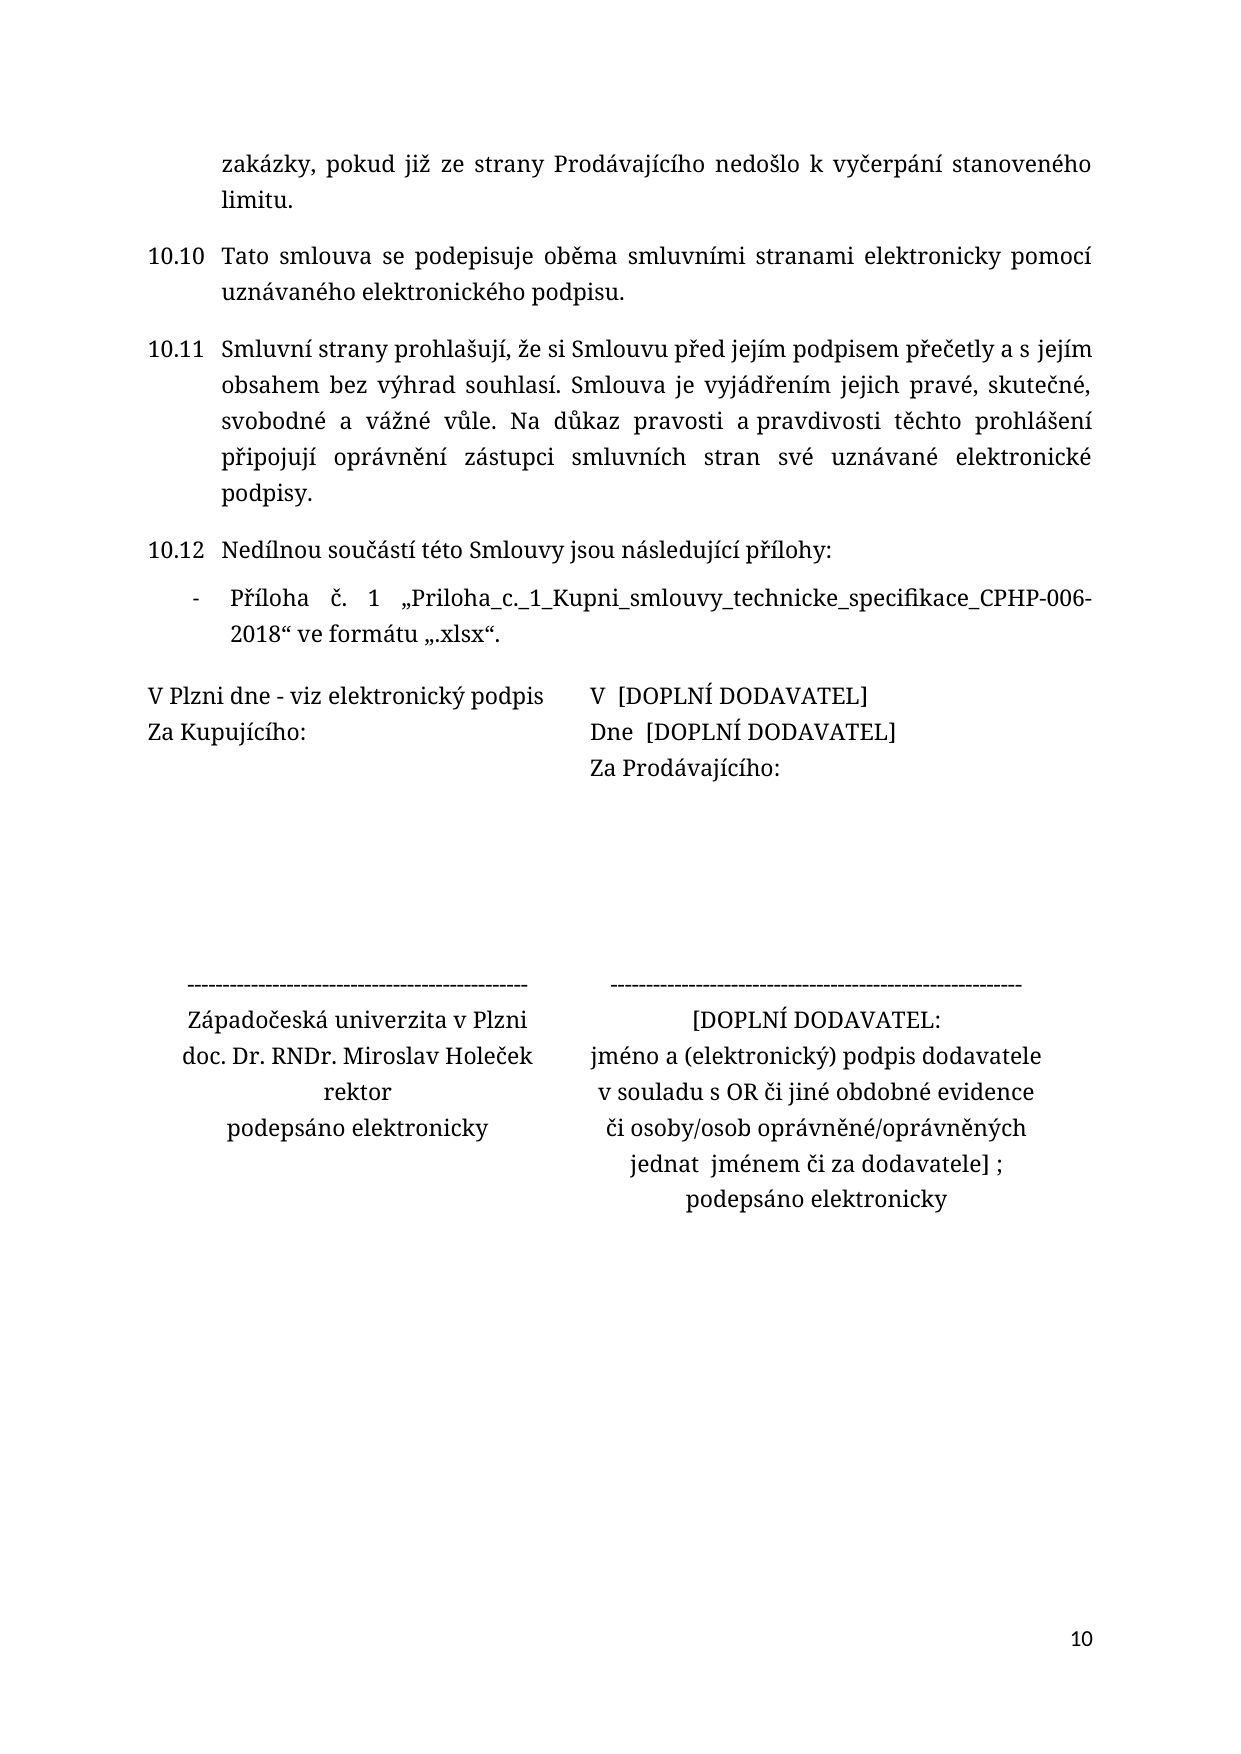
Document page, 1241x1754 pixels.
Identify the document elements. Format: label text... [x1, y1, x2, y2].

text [148, 148, 1093, 215]
text 10.11 Smluvní strany prohlašují, že si Smlouvu před jejím podpisem přečetly a s jejím obsahem bez výhrad souhlasí. Smlouva je vyjádřením jejich pravé, skutečné, svobodné a vážné vůle. Na důkaz pravosti a pravdivosti těchto prohlášení připojují oprávnění zástupci smluvních stran své uznávané elektronické podpisy. [148, 333, 1093, 508]
list Příloha č. 1 „Priloha_c._1_Kupni_smlouvy_technicke_specifikace_CPHP-006-2018“ ve formátu „.xlsx“. [192, 582, 1093, 649]
text 10.12 Nedílnou součástí této Smlouvy jsou následující přílohy: [148, 533, 1093, 565]
text 10.10 Tato smlouva se podepisuje oběma smluvními stranami elektronicky pomocí uznávaného elektronického podpisu. [148, 240, 1093, 307]
table_header V Plzni dne - viz elektronický podpis Za Kupujícího: ------------------------------------------------ Západočeská univerzita v Plzni doc. Dr. RNDr. Miroslav Holeček rektor podepsáno elektronicky [136, 680, 578, 1218]
table_header V [DOPLNÍ DODAVATEL] Dne [DOPLNÍ DODAVATEL] Za Prodávajícího: ---------------------------------------------------------- [DOPLNÍ DODAVATEL: jméno a (elektronický) podpis dodavatele v souladu s OR či jiné obdobné evidence či osoby/osob oprávněné/oprávněných jednat jménem či za dodavatele] ; podepsáno elektronicky [579, 680, 1054, 1218]
